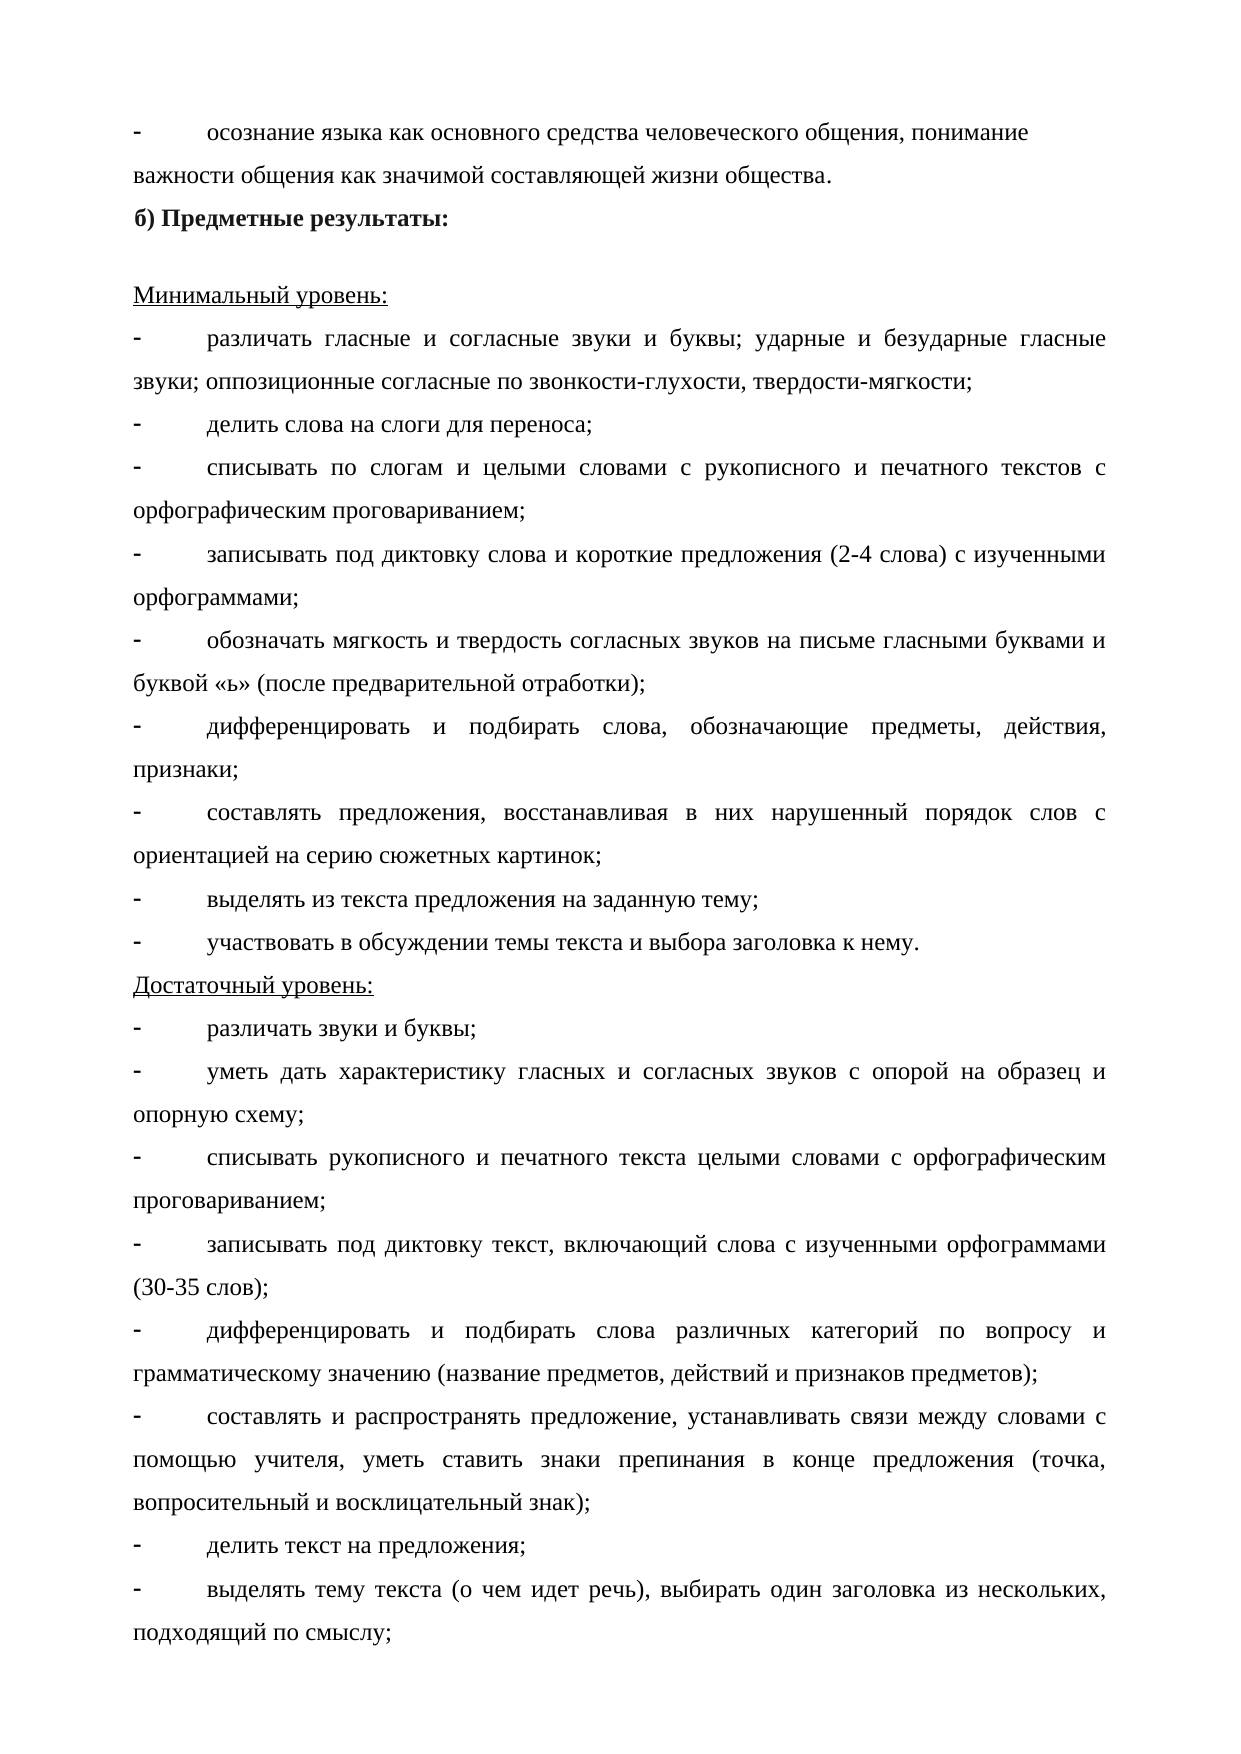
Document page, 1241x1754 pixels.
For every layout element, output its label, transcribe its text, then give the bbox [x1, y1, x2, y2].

text Достаточный уровень: [133, 970, 1107, 999]
list выделять из текста предложения на заданную тему; [133, 884, 1107, 912]
list выделять тему текста (о чем идет речь), выбирать один заголовка из нескольких, подходящий по смыслу; [133, 1574, 1107, 1646]
list делить слова на слоги для переноса; [133, 409, 1107, 438]
list составлять предложения, восстанавливая в них нарушенный порядок слов с ориентацией на серию сюжетных картинок; [133, 797, 1107, 869]
list делить текст на предложения; [133, 1531, 1107, 1559]
list обозначать мягкость и твердость согласных звуков на письме гласными буквами и буквой «ь» (после предварительной отработки); [133, 625, 1107, 697]
list участвовать в обсуждении темы текста и выбора заголовка к нему. [133, 927, 1107, 956]
list составлять и распространять предложение, устанавливать связи между словами с помощью учителя, уметь ставить знаки препинания в конце предложения (точка, вопросительный и восклицательный знак); [133, 1401, 1107, 1516]
list дифференцировать и подбирать слова, обозначающие предметы, действия, признаки; [133, 711, 1107, 783]
list записывать под диктовку слова и короткие предложения (2-4 слова) с изученными орфограммами; [133, 539, 1107, 611]
list различать звуки и буквы; [133, 1013, 1107, 1042]
list б) Предметные результаты: [134, 203, 1028, 232]
list списывать по слогам и целыми словами с рукописного и печатного текстов с орфографическим проговариванием; [133, 452, 1107, 524]
list записывать под диктовку текст, включающий слова с изученными орфограммами (30-35 слов); [133, 1229, 1107, 1301]
list осознание языка как основного средства человеческого общения, понимание важности общения как значимой составляющей жизни общества. [133, 117, 1107, 189]
list дифференцировать и подбирать слова различных категорий по вопросу и грамматическому значению (название предметов, действий и признаков предметов); [133, 1315, 1107, 1387]
text Минимальный уровень: [133, 280, 1107, 309]
list уметь дать характеристику гласных и согласных звуков с опорой на образец и опорную схему; [133, 1056, 1107, 1128]
list списывать рукописного и печатного текста целыми словами с орфографическим проговариванием; [133, 1142, 1107, 1214]
list различать гласные и согласные звуки и буквы; ударные и безударные гласные звуки; оппозиционные согласные по звонкости-глухости, твердости-мягкости; [133, 323, 1107, 395]
